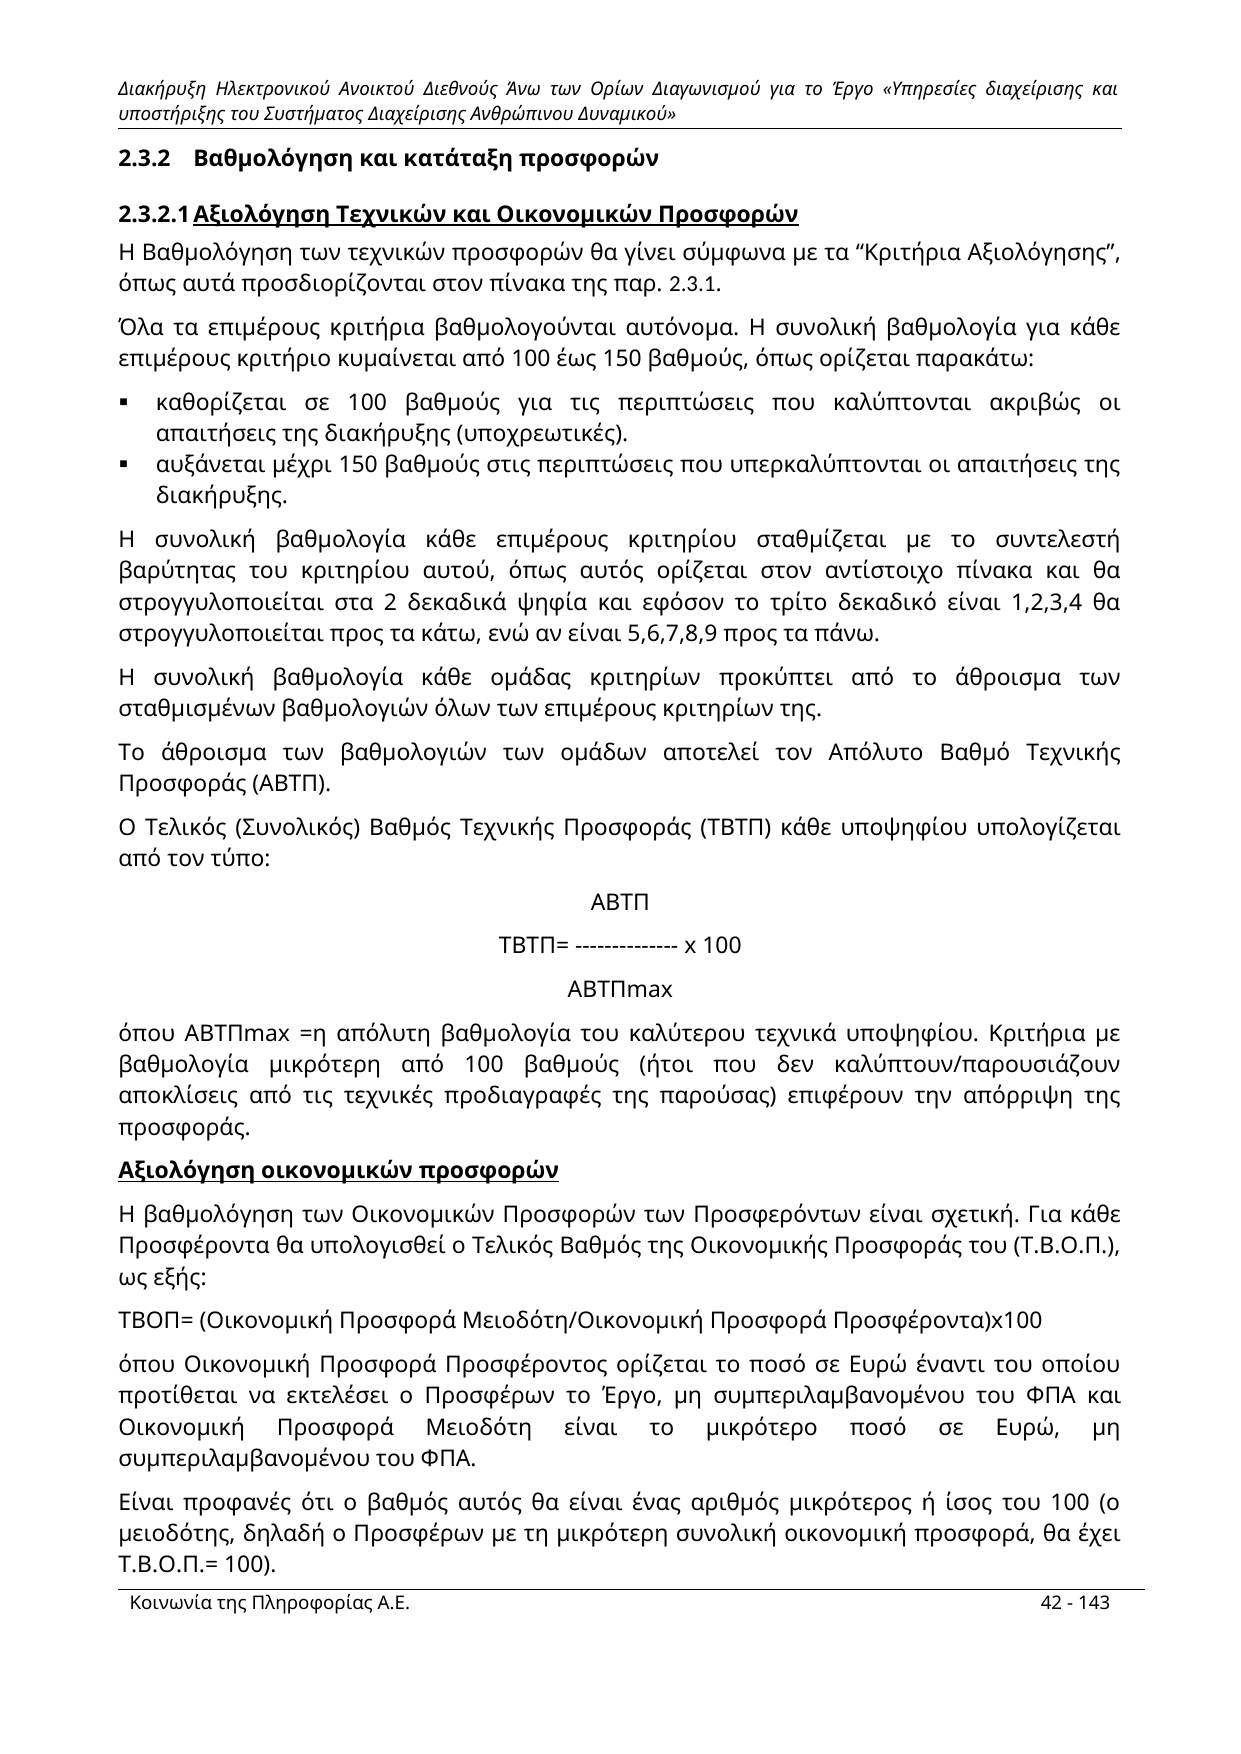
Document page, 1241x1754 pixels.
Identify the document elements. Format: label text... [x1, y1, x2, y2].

text ΑΒΤΠmax [118, 973, 1122, 1004]
text Αξιολόγηση οικονομικών προσφορών [118, 1154, 1122, 1185]
text Το άθροισμα των βαθμολογιών των ομάδων αποτελεί τον Απόλυτο Βαθμό Τεχνικής Προσφοράς (ΑΒΤΠ). [118, 735, 1122, 798]
list αυξάνεται μέχρι 150 βαθμούς στις περιπτώσεις που υπερκαλύπτονται οι απαιτήσεις της διακήρυξης. [118, 448, 1122, 510]
subtitle Βαθμολόγηση και κατάταξη προσφορών [118, 142, 1122, 173]
text Όλα τα επιμέρους κριτήρια βαθμολογούνται αυτόνομα. Η συνολική βαθμολογία για κάθε επιμέρους κριτήριο κυμαίνεται από 100 έως 150 βαθμούς, όπως ορίζεται παρακάτω: [118, 310, 1122, 373]
text Ο Τελικός (Συνολικός) Βαθμός Τεχνικής Προσφοράς (ΤΒΤΠ) κάθε υποψηφίου υπολογίζεται από τον τύπο: [118, 810, 1122, 873]
text όπου Οικονομική Προσφορά Προσφέροντος ορίζεται το ποσό σε Ευρώ έναντι του οποίου προτίθεται να εκτελέσει ο Προσφέρων το Έργο, μη συμπεριλαμβανομένου του ΦΠΑ και Οικονομική Προσφορά Μειοδότη είναι το μικρότερο ποσό σε Ευρώ, μη συμπεριλαμβανομένου του ΦΠΑ. [118, 1348, 1122, 1473]
text Η βαθμολόγηση των Οικονομικών Προσφορών των Προσφερόντων είναι σχετική. Για κάθε Προσφέροντα θα υπολογισθεί ο Τελικός Βαθμός της Οικονομικής Προσφοράς του (Τ.Β.Ο.Π.), ως εξής: [118, 1198, 1122, 1292]
text Η Βαθμολόγηση των τεχνικών προσφορών θα γίνει σύμφωνα με τα “Κριτήρια Αξιολόγησης”, όπως αυτά προσδιορίζονται στον πίνακα της παρ. 2.3.1. [118, 235, 1122, 298]
text Είναι προφανές ότι ο βαθμός αυτός θα είναι ένας αριθμός μικρότερος ή ίσος του 100 (ο μειοδότης, δηλαδή ο Προσφέρων με τη μικρότερη συνολική οικονομική προσφορά, θα έχει Τ.Β.Ο.Π.= 100). [118, 1485, 1122, 1579]
list καθορίζεται σε 100 βαθμούς για τις περιπτώσεις που καλύπτονται ακριβώς οι απαιτήσεις της διακήρυξης (υποχρεωτικές). [118, 385, 1122, 448]
text Η συνολική βαθμολογία κάθε ομάδας κριτηρίων προκύπτει από το άθροισμα των σταθμισμένων βαθμολογιών όλων των επιμέρους κριτηρίων της. [118, 660, 1122, 723]
text ΤΒΟΠ= (Οικονομική Προσφορά Μειοδότη/Οικονομική Προσφορά Προσφέροντα)x100 [118, 1304, 1122, 1335]
text ΑΒΤΠ [118, 885, 1122, 917]
subtitle Αξιολόγηση Τεχνικών και Οικονομικών Προσφορών [118, 198, 1122, 229]
text όπου ABTΠmax =η απόλυτη βαθμολογία του καλύτερου τεχνικά υποψηφίου. Κριτήρια με βαθμολογία μικρότερη από 100 βαθμούς (ήτοι που δεν καλύπτουν/παρουσιάζουν αποκλίσεις από τις τεχνικές προδιαγραφές της παρούσας) επιφέρουν την απόρριψη της προσφοράς. [118, 1017, 1122, 1142]
text ΤΒΤΠ= -------------- x 100 [118, 929, 1122, 960]
text Η συνολική βαθμολογία κάθε επιμέρους κριτηρίου σταθμίζεται με το συντελεστή βαρύτητας του κριτηρίου αυτού, όπως αυτός ορίζεται στον αντίστοιχο πίνακα και θα στρογγυλοποιείται στα 2 δεκαδικά ψηφία και εφόσον το τρίτο δεκαδικό είναι 1,2,3,4 θα στρογγυλοποιείται προς τα κάτω, ενώ αν είναι 5,6,7,8,9 προς τα πάνω. [118, 523, 1122, 648]
